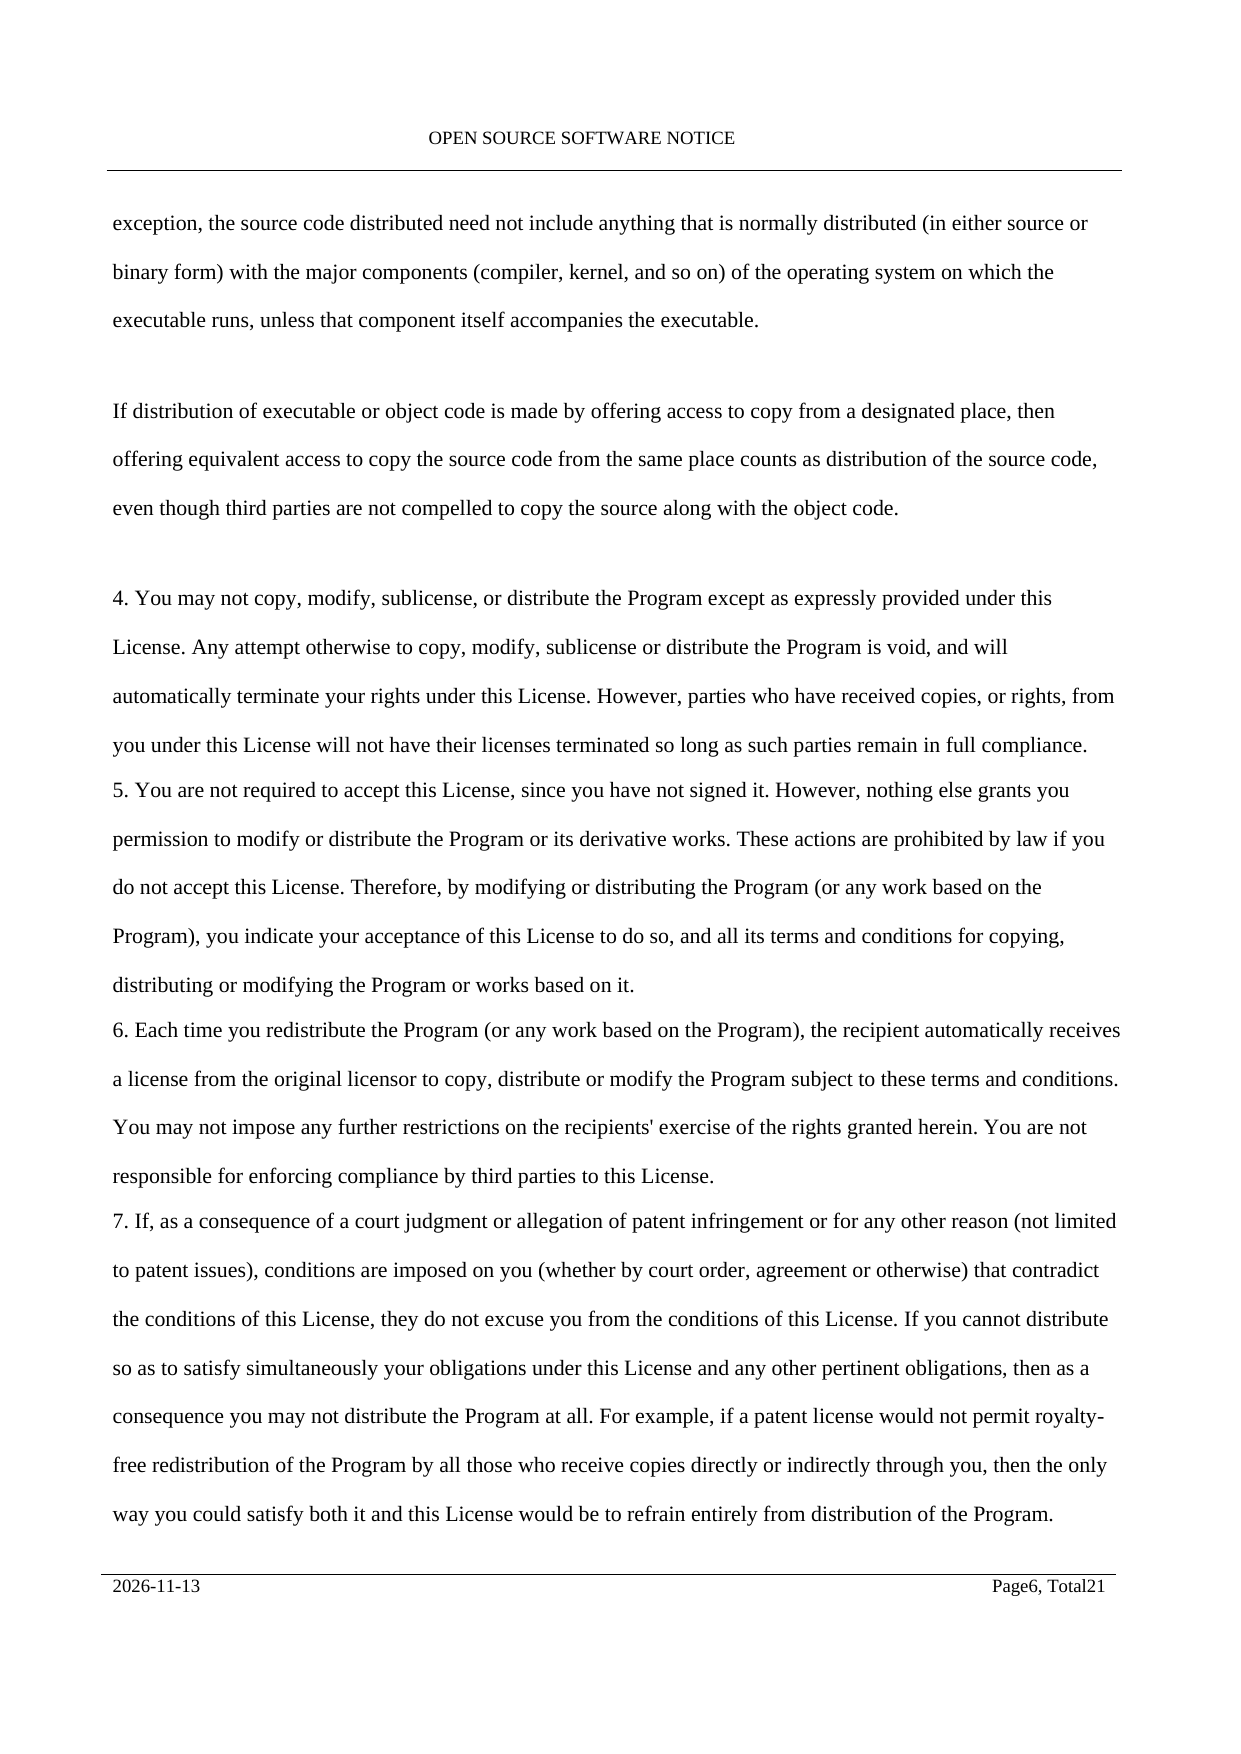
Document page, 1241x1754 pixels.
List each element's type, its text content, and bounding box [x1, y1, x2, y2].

text 5. You are not required to accept this License, since you have not signed it. However, nothing else grants you permission to modify or distribute the Program or its derivative works. These actions are prohibited by law if you do not accept this License. Therefore, by modifying or distributing the Program (or any work based on the Program), you indicate your acceptance of this License to do so, and all its terms and conditions for copying, distributing or modifying the Program or works based on it. [112, 773, 1128, 1001]
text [112, 206, 1128, 336]
text 4. You may not copy, modify, sublicense, or distribute the Program except as expressly provided under this License. Any attempt otherwise to copy, modify, sublicense or distribute the Program is void, and will automatically terminate your rights under this License. However, parties who have received copies, or rights, from you under this License will not have their licenses terminated so long as such parties remain in full compliance. [112, 582, 1128, 761]
text 7. If, as a consequence of a court judgment or allegation of patent infringement or for any other reason (not limited to patent issues), conditions are imposed on you (whether by court order, agreement or otherwise) that contradict the conditions of this License, they do not excuse you from the conditions of this License. If you cannot distribute so as to satisfy simultaneously your obligations under this License and any other pertinent obligations, then as a consequence you may not distribute the Program at all. For example, if a patent license would not permit royalty-free redistribution of the Program by all those who receive copies directly or indirectly through you, then the only way you could satisfy both it and this License would be to refrain entirely from distribution of the Program. [112, 1204, 1128, 1529]
text 6. Each time you redistribute the Program (or any work based on the Program), the recipient automatically receives a license from the original licensor to copy, distribute or modify the Program subject to these terms and conditions. You may not impose any further restrictions on the recipients' exercise of the rights granted herein. You are not responsible for enforcing compliance by third parties to this License. [112, 1013, 1128, 1192]
text If distribution of executable or object code is made by offering access to copy from a designated place, then offering equivalent access to copy the source code from the same place counts as distribution of the source code, even though third parties are not compelled to copy the source along with the object code. [112, 394, 1128, 524]
